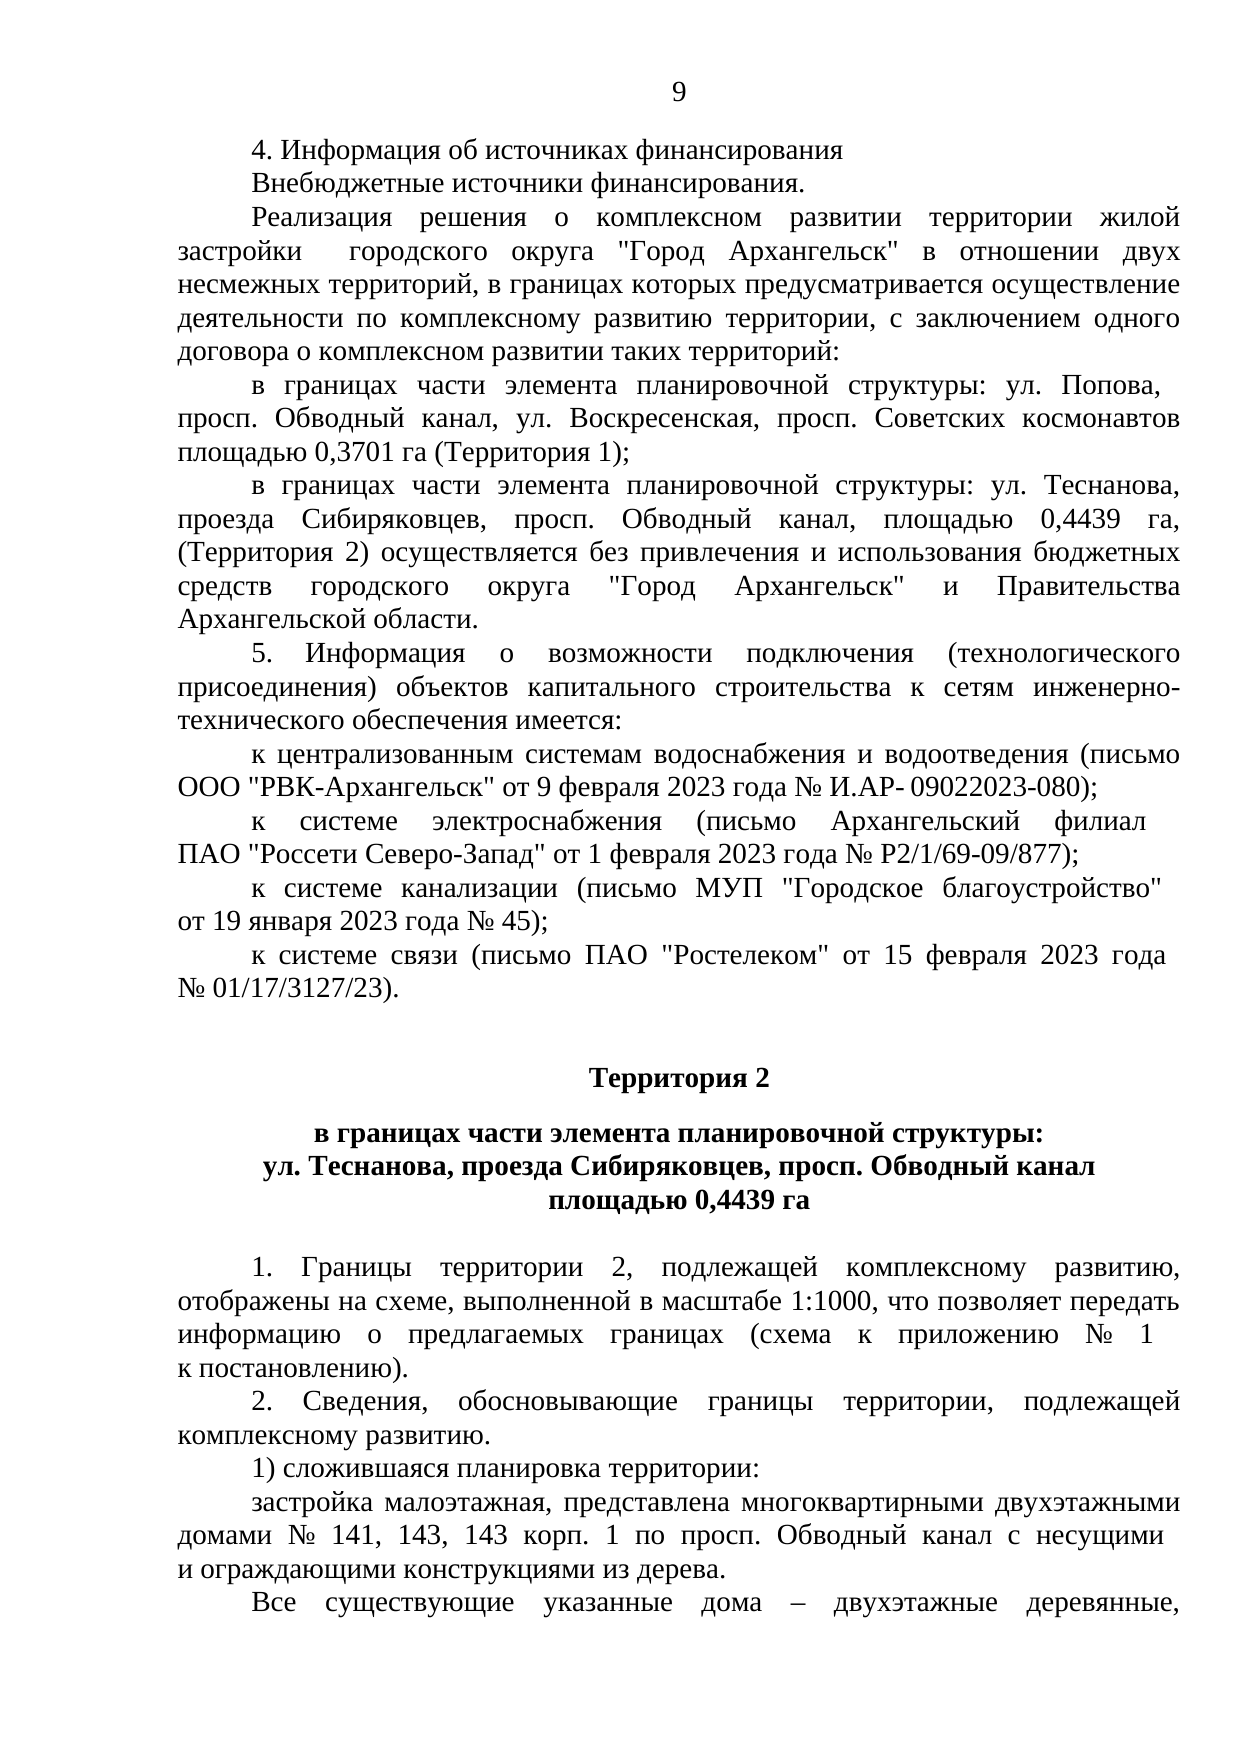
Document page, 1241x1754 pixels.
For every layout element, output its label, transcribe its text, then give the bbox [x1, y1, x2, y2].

text 4. Информация об источниках финансирования [177, 132, 1181, 166]
text 2. Сведения, обосновывающие границы территории, подлежащей комплексному развитию. [177, 1383, 1181, 1450]
text 1) сложившаяся планировка территории: [177, 1450, 1181, 1484]
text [177, 1584, 1181, 1618]
text в границах части элемента планировочной структуры: [177, 1115, 1181, 1148]
text 1. Границы территории 2, подлежащей комплексному развитию, отображены на схеме, выполненной в масштабе 1:1000, что позволяет передать информацию о предлагаемых границах (схема к приложению № 1 к постановлению). [177, 1249, 1181, 1383]
text Реализация решения о комплексном развитии территории жилой застройки городского округа "Город Архангельск" в отношении двух несмежных территорий, в границах которых предусматривается осуществление деятельности по комплексному развитию территории, с заключением одного договора о комплексном развитии таких территорий: [177, 199, 1181, 367]
text к системе канализации (письмо МУП "Городское благоустройство" от 19 января 2023 года № 45); [177, 870, 1181, 937]
text ул. Теснанова, проезда Сибиряковцев, просп. Обводный канал [177, 1148, 1181, 1182]
text в границах части элемента планировочной структуры: ул. Теснанова, проезда Сибиряковцев, просп. Обводный канал, площадью 0,4439 га, (Территория 2) осуществляется без привлечения и использования бюджетных средств городского округа "Город Архангельск" и Правительства Архангельской области. [177, 467, 1181, 635]
text Территория 2 [177, 1061, 1181, 1094]
text к системе связи (письмо ПАО "Ростелеком" от 15 февраля 2023 года № 01/17/3127/23). [177, 937, 1181, 1004]
text к системе электроснабжения (письмо Архангельский филиал ПАО "Россети Северо-Запад" от 1 февраля 2023 года № Р2/1/69-09/877); [177, 803, 1181, 870]
text площадью 0,4439 га [177, 1182, 1181, 1216]
text застройка малоэтажная, представлена многоквартирными двухэтажными домами № 141, 143, 143 корп. 1 по просп. Обводный канал с несущими и ограждающими конструкциями из дерева. [177, 1484, 1181, 1584]
text к централизованным системам водоснабжения и водоотведения (письмо ООО "РВК-Архангельск" от 9 февраля 2023 года № И.АР- 09022023-080); [177, 736, 1181, 803]
text 5. Информация о возможности подключения (технологического присоединения) объектов капитального строительства к сетям инженерно-технического обеспечения имеется: [177, 635, 1181, 736]
text Внебюджетные источники финансирования. [177, 166, 1181, 199]
text в границах части элемента планировочной структуры: ул. Попова, просп. Обводный канал, ул. Воскресенская, просп. Советских космонавтов площадью 0,3701 га (Территория 1); [177, 367, 1181, 467]
